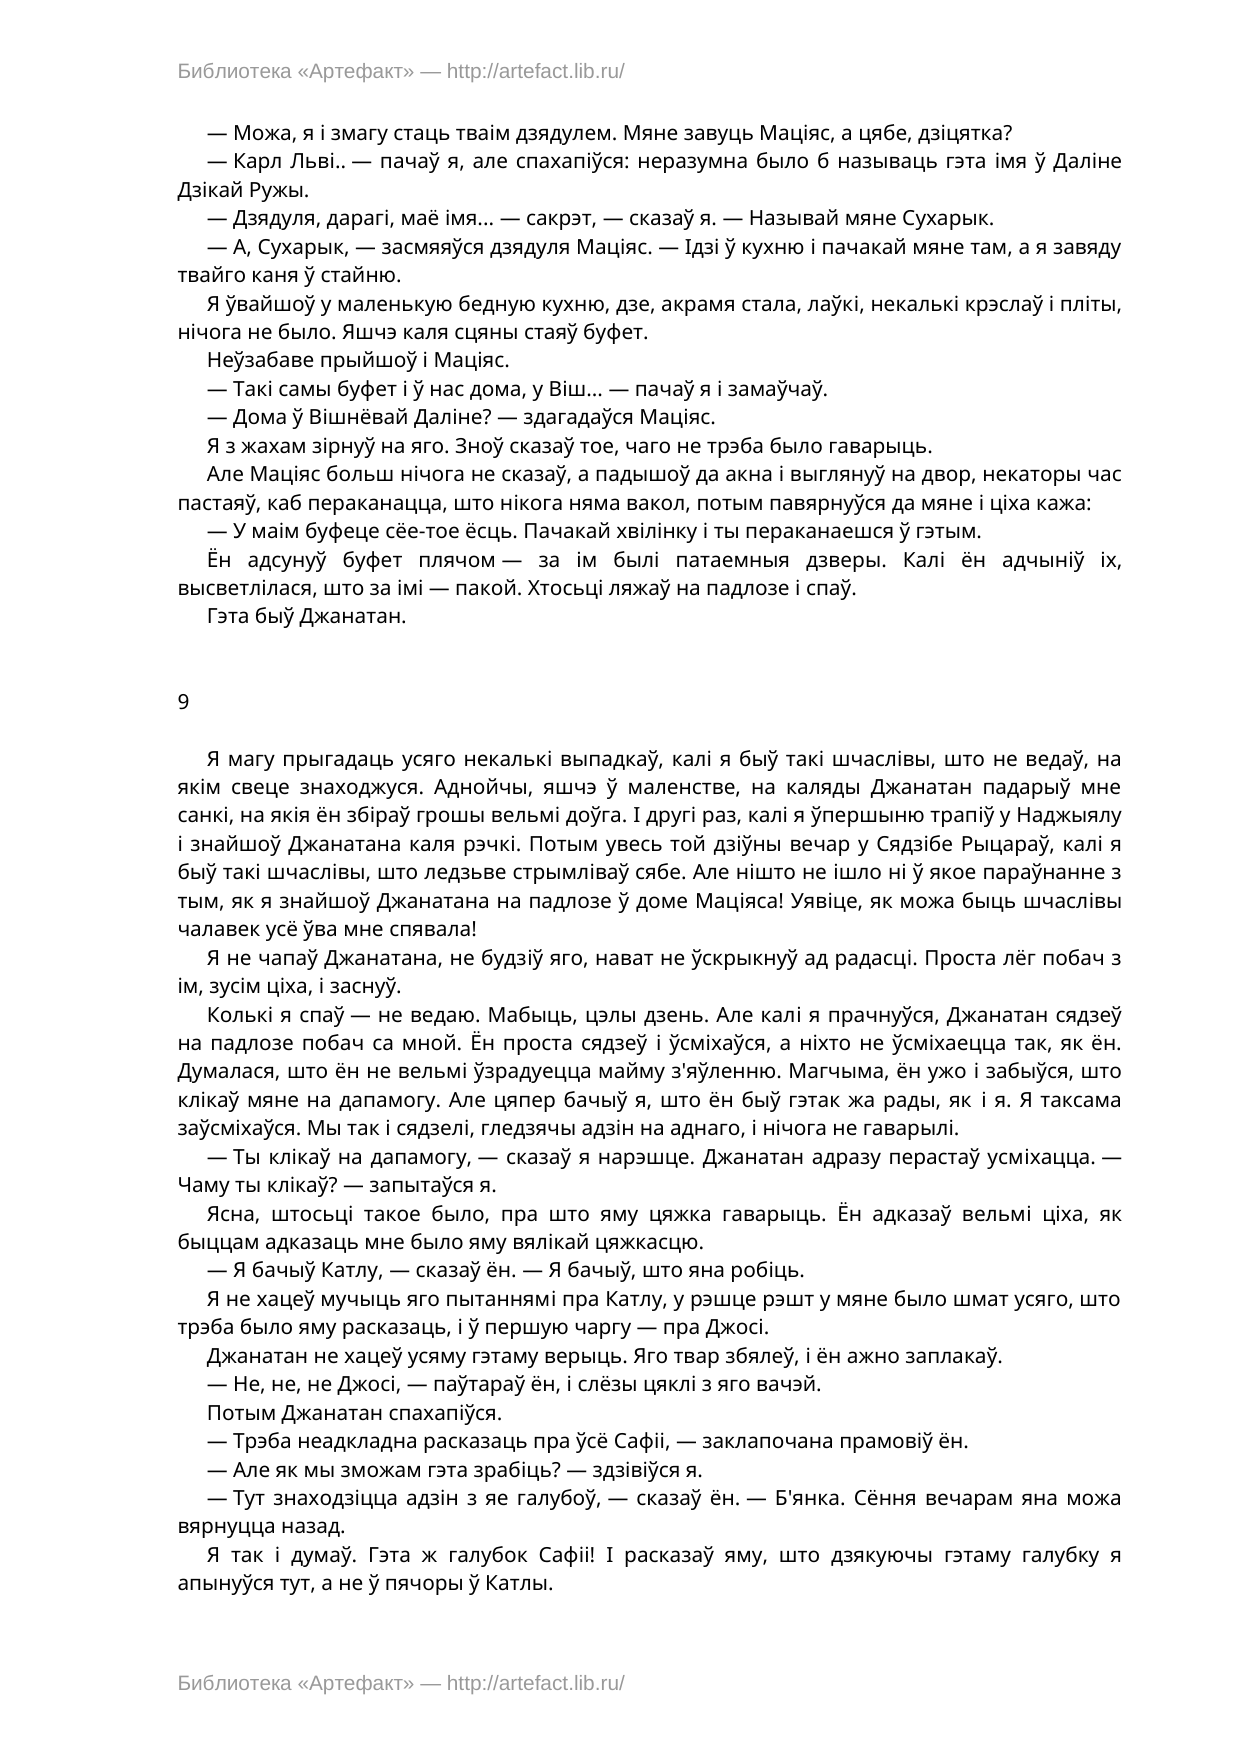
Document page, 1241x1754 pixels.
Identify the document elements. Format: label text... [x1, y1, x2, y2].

text Ясна, штосьцi такое было, пра што яму цяжка гаварыць. Ён адказаў вельмi цiха, як быццам адказаць мне было яму вялiкай цяжкасцю. [177, 1199, 1122, 1256]
text Я не чапаў Джанатана, не будзiў яго, нават не ўскрыкнуў ад радасцi. Проста лёг побач з iм, зусiм цiха, i заснуў. [177, 943, 1122, 1000]
text — А, Сухарык, — засмяяўся дзядуля Мацiяс. — Iдзi ў кухню i пачакай мяне там, а я завяду твайго каня ў стайню. [177, 232, 1122, 289]
text Я з жахам зiрнуў на яго. Зноў сказаў тое, чаго не трэба было гаварыць. [177, 431, 1122, 459]
subtitle 9 [177, 687, 1122, 715]
text — Дзядуля, дарагi, маё iмя... — сакрэт, — сказаў я. — Называй мяне Сухарык. [177, 203, 1122, 232]
text — Можа, я i змагу стаць тваiм дзядулем. Мяне завуць Мацiяс, а цябе, дзiцятка? [177, 118, 1122, 147]
text Гэта быў Джанатан. [177, 602, 1122, 630]
text Потым Джанатан спахапiўся. [177, 1398, 1122, 1426]
text Колькi я спаў — не ведаю. Мабыць, цэлы дзень. Але калi я прачнуўся, Джанатан сядзеў на падлозе побач са мной. Ён проста сядзеў i ўсмiхаўся, а нiхто не ўсмiхаецца так, як ён. Думалася, што ён не вельмi ўзрадуецца майму з'яўленню. Магчыма, ён ужо i забыўся, што клiкаў мяне на дапамогу. Але цяпер бачыў я, што ён быў гэтак жа рады, як i я. Я таксама заўсмiхаўся. Мы так i сядзелi, гледзячы адзiн на аднаго, i нiчога не гаварылi. [177, 1000, 1122, 1142]
text — Карл Львi.. — пачаў я, але спахапiўся: неразумна было б называць гэта iмя ў Далiне Дзiкай Ружы. [177, 147, 1122, 203]
text Неўзабаве прыйшоў i Мацiяс. [177, 346, 1122, 374]
text Джанатан не хацеў усяму гэтаму верыць. Яго твар збялеў, i ён ажно заплакаў. [177, 1341, 1122, 1369]
text Я ўвайшоў у маленькую бедную кухню, дзе, акрамя стала, лаўкi, некалькi крэслаў i плiты, нiчога не было. Яшчэ каля сцяны стаяў буфет. [177, 289, 1122, 346]
text Я так i думаў. Гэта ж галубок Сафii! I расказаў яму, што дзякуючы гэтаму галубку я апынуўся тут, а не ў пячоры ў Катлы. [177, 1540, 1122, 1597]
text Я не хацеў мучыць яго пытаннямi пра Катлу, у рэшце рэшт у мяне было шмат усяго, што трэба было яму расказаць, i ў першую чаргу — пра Джосi. [177, 1284, 1122, 1341]
text — Не, не, не Джосi, — паўтараў ён, i слёзы цяклi з яго вачэй. [177, 1369, 1122, 1398]
text Але Мацiяс больш нiчога не сказаў, а падышоў да акна i выглянуў на двор, некаторы час пастаяў, каб пераканацца, што нiкога няма вакол, потым павярнуўся да мяне i цiха кажа: [177, 459, 1122, 516]
text — Тут знаходзiцца адзiн з яе галубоў, — сказаў ён. — Б'янка. Сёння вечарам яна можа вярнуцца назад. [177, 1483, 1122, 1540]
text Я магу прыгадаць усяго некалькi выпадкаў, калi я быў такi шчаслiвы, што не ведаў, на якiм свеце знаходжуся. Аднойчы, яшчэ ў маленстве, на каляды Джанатан падарыў мне санкi, на якiя ён збiраў грошы вельмi доўга. I другi раз, калi я ўпершыню трапiў у Наджыялу i знайшоў Джанатана каля рэчкi. Потым увесь той дзiўны вечар у Сядзiбе Рыцараў, калi я быў такi шчаслiвы, што ледзьве стрымлiваў сябе. Але нiшто не iшло нi ў якое параўнанне з тым, як я знайшоў Джанатана на падлозе ў доме Мацiяса! Уявiце, як можа быць шчаслiвы чалавек усё ўва мне спявала! [177, 744, 1122, 943]
text — Але як мы зможам гэта зрабiць? — здзiвiўся я. [177, 1455, 1122, 1483]
text — Ты клiкаў на дапамогу, — сказаў я нарэшце. Джанатан адразу перастаў усмiхацца. — Чаму ты клiкаў? — запытаўся я. [177, 1142, 1122, 1199]
text — Такi самы буфет i ў нас дома, у Вiш... — пачаў я i замаўчаў. [177, 374, 1122, 402]
text Ён адсунуў буфет плячом — за iм былi патаемныя дзверы. Калi ён адчынiў iх, высветлiлася, што за iмi — пакой. Хтосьцi ляжаў на падлозе i спаў. [177, 545, 1122, 602]
text — Дома ў Вiшнёвай Далiне? — здагадаўся Мацiяс. [177, 402, 1122, 431]
text — Я бачыў Катлу, — сказаў ён. — Я бачыў, што яна робiць. [177, 1256, 1122, 1284]
text — Трэба неадкладна расказаць пра ўсё Сафii, — заклапочана прамовiў ён. [177, 1426, 1122, 1455]
text — У маiм буфеце сёе-тое ёсць. Пачакай хвiлiнку i ты пераканаешся ў гэтым. [177, 516, 1122, 545]
